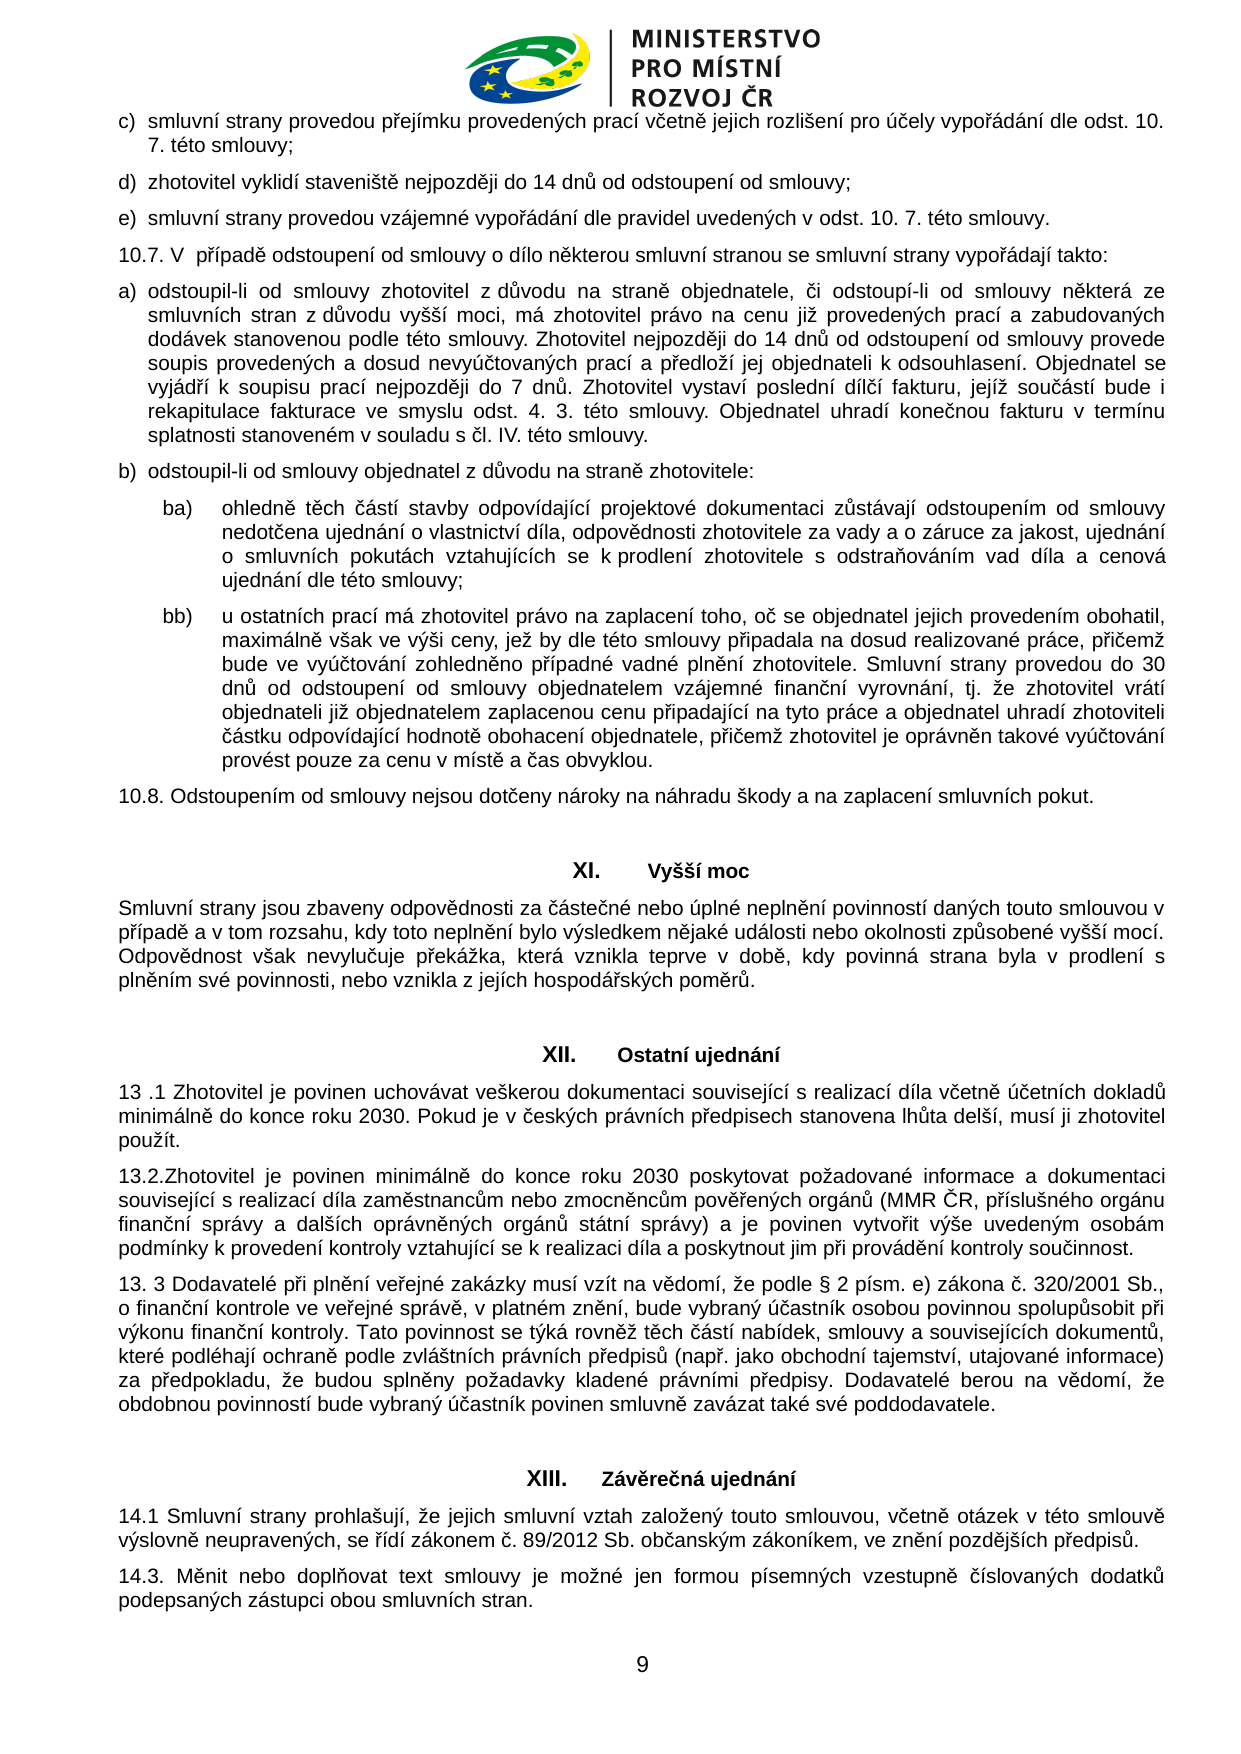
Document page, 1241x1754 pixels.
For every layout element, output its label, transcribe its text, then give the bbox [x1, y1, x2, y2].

subtitle Závěrečná ujednání [156, 1465, 1167, 1491]
list zhotovitel vyklidí staveniště nejpozději do 14 dnů od odstoupení od smlouvy; [118, 169, 1167, 193]
subtitle Vyšší moc [156, 857, 1167, 883]
subtitle 10.7. V případě odstoupení od smlouvy o dílo některou smluvní stranou se smluvní strany vypořádají takto: [118, 242, 1167, 266]
text ba) ohledně těch částí stavby odpovídající projektové dokumentaci zůstávají odstoupením od smlouvy nedotčena ujednání o vlastnictví díla, odpovědnosti zhotovitele za vady a o záruce za jakost, ujednání o smluvních pokutách vztahujících se k prodlení zhotovitele s odstraňováním vad díla a cenová ujednání dle této smlouvy; [162, 496, 1167, 591]
text 13. 3 Dodavatelé při plnění veřejné zakázky musí vzít na vědomí, že podle § 2 písm. e) zákona č. 320/2001 Sb., o finanční kontrole ve veřejné správě, v platném znění, bude vybraný účastník osobou povinnou spolupůsobit při výkonu finanční kontroly. Tato povinnost se týká rovněž těch částí nabídek, smlouvy a souvisejících dokumentů, které podléhají ochraně podle zvláštních právních předpisů (např. jako obchodní tajemství, utajované informace) za předpokladu, že budou splněny požadavky kladené právními předpisy. Dodavatelé berou na vědomí, že obdobnou povinností bude vybraný účastník povinen smluvně zavázat také své poddodavatele. [118, 1272, 1167, 1416]
subtitle 14.3. Měnit nebo doplňovat text smlouvy je možné jen formou písemných vzestupně číslovaných dodatků podepsaných zástupci obou smluvních stran. [118, 1564, 1167, 1612]
subtitle 10.8. Odstoupením od smlouvy nejsou dotčeny nároky na náhradu škody a na zaplacení smluvních pokut. [118, 784, 1167, 808]
subtitle Ostatní ujednání [156, 1041, 1167, 1067]
text 13 .1 Zhotovitel je povinen uchovávat veškerou dokumentaci související s realizací díla včetně účetních dokladů minimálně do konce roku 2030. Pokud je v českých právních předpisech stanovena lhůta delší, musí ji zhotovitel použít. [118, 1079, 1167, 1151]
list odstoupil-li od smlouvy objednatel z důvodu na straně zhotovitele: [118, 459, 1167, 483]
picture [465, 29, 820, 107]
subtitle odstoupil-li od smlouvy zhotovitel z důvodu na straně objednatele, či odstoupí-li od smlouvy některá ze smluvních stran z důvodu vyšší moci, má zhotovitel právo na cenu již provedených prací a zabudovaných dodávek stanovenou podle této smlouvy. Zhotovitel nejpozději do 14 dnů od odstoupení od smlouvy provede soupis provedených a dosud nevyúčtovaných prací a předloží jej objednateli k odsouhlasení. Objednatel se vyjádří k soupisu prací nejpozději do 7 dnů. Zhotovitel vystaví poslední dílčí fakturu, jejíž součástí bude i rekapitulace fakturace ve smyslu odst. 4. 3. této smlouvy. Objednatel uhradí konečnou fakturu v termínu splatnosti stanoveném v souladu s čl. IV. této smlouvy. [118, 279, 1167, 447]
subtitle bb) u ostatních prací má zhotovitel právo na zaplacení toho, oč se objednatel jejich provedením obohatil, maximálně však ve výši ceny, jež by dle této smlouvy připadala na dosud realizované práce, přičemž bude ve vyúčtování zohledněno případné vadné plnění zhotovitele. Smluvní strany provedou do 30 dnů od odstoupení od smlouvy objednatelem vzájemné finanční vyrovnání, tj. že zhotovitel vrátí objednateli již objednatelem zaplacenou cenu připadající na tyto práce a objednatel uhradí zhotoviteli částku odpovídající hodnotě obohacení objednatele, přičemž zhotovitel je oprávněn takové vyúčtování provést pouze za cenu v místě a čas obvyklou. [162, 604, 1167, 772]
list smluvní strany provedou vzájemné vypořádání dle pravidel uvedených v odst. 10. 7. této smlouvy. [118, 206, 1167, 230]
list smluvní strany provedou přejímku provedených prací včetně jejich rozlišení pro účely vypořádání dle odst. 10. 7. této smlouvy; [118, 109, 1167, 157]
subtitle Smluvní strany jsou zbaveny odpovědnosti za částečné nebo úplné neplnění povinností daných touto smlouvou v případě a v tom rozsahu, kdy toto neplnění bylo výsledkem nějaké události nebo okolnosti způsobené vyšší mocí. Odpovědnost však nevylučuje překážka, která vznikla teprve v době, kdy povinná strana byla v prodlení s plněním své povinnosti, nebo vznikla z jejích hospodářských poměrů. [118, 896, 1167, 992]
subtitle 14.1 Smluvní strany prohlašují, že jejich smluvní vztah založený touto smlouvou, včetně otázek v této smlouvě výslovně neupravených, se řídí zákonem č. 89/2012 Sb. občanským zákoníkem, ve znění pozdějších předpisů. [118, 1504, 1167, 1552]
text 13.2.Zhotovitel je povinen minimálně do konce roku 2030 poskytovat požadované informace a dokumentaci související s realizací díla zaměstnancům nebo zmocněncům pověřených orgánů (MMR ČR, příslušného orgánu finanční správy a dalších oprávněných orgánů státní správy) a je povinen vytvořit výše uvedeným osobám podmínky k provedení kontroly vztahující se k realizaci díla a poskytnout jim při provádění kontroly součinnost. [118, 1164, 1167, 1260]
